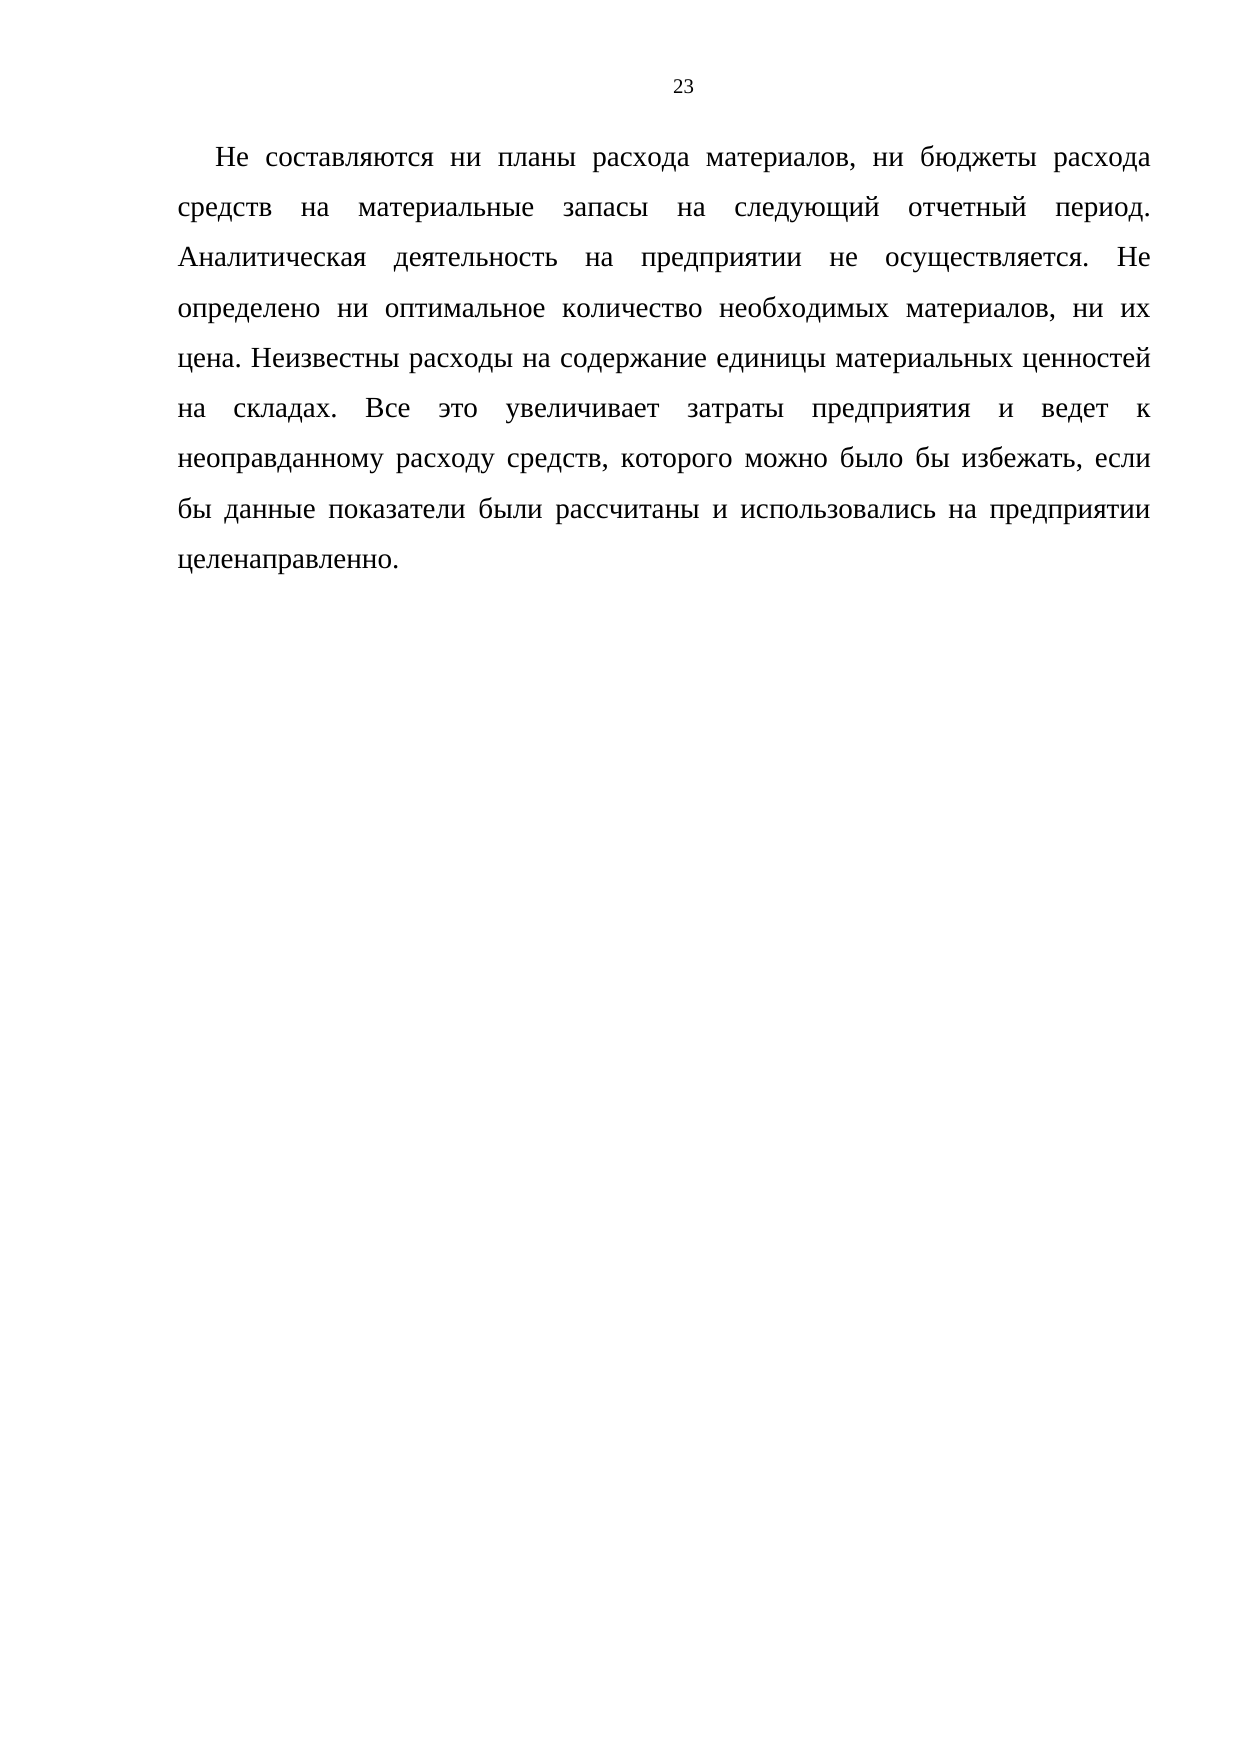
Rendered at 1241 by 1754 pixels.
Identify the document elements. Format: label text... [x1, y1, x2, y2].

text Не составляются ни планы расхода материалов, ни бюджеты расхода средств на материальные запасы на следующий отчетный период. Аналитическая деятельность на предприятии не осуществляется. Не определено ни оптимальное количество необходимых материалов, ни их цена. Неизвестны расходы на содержание единицы материальных ценностей на складах. Все это увеличивает затраты предприятия и ведет к неоправданному расходу средств, которого можно было бы избежать, если бы данные показатели были рассчитаны и использовались на предприятии целенаправленно. [177, 118, 1152, 575]
